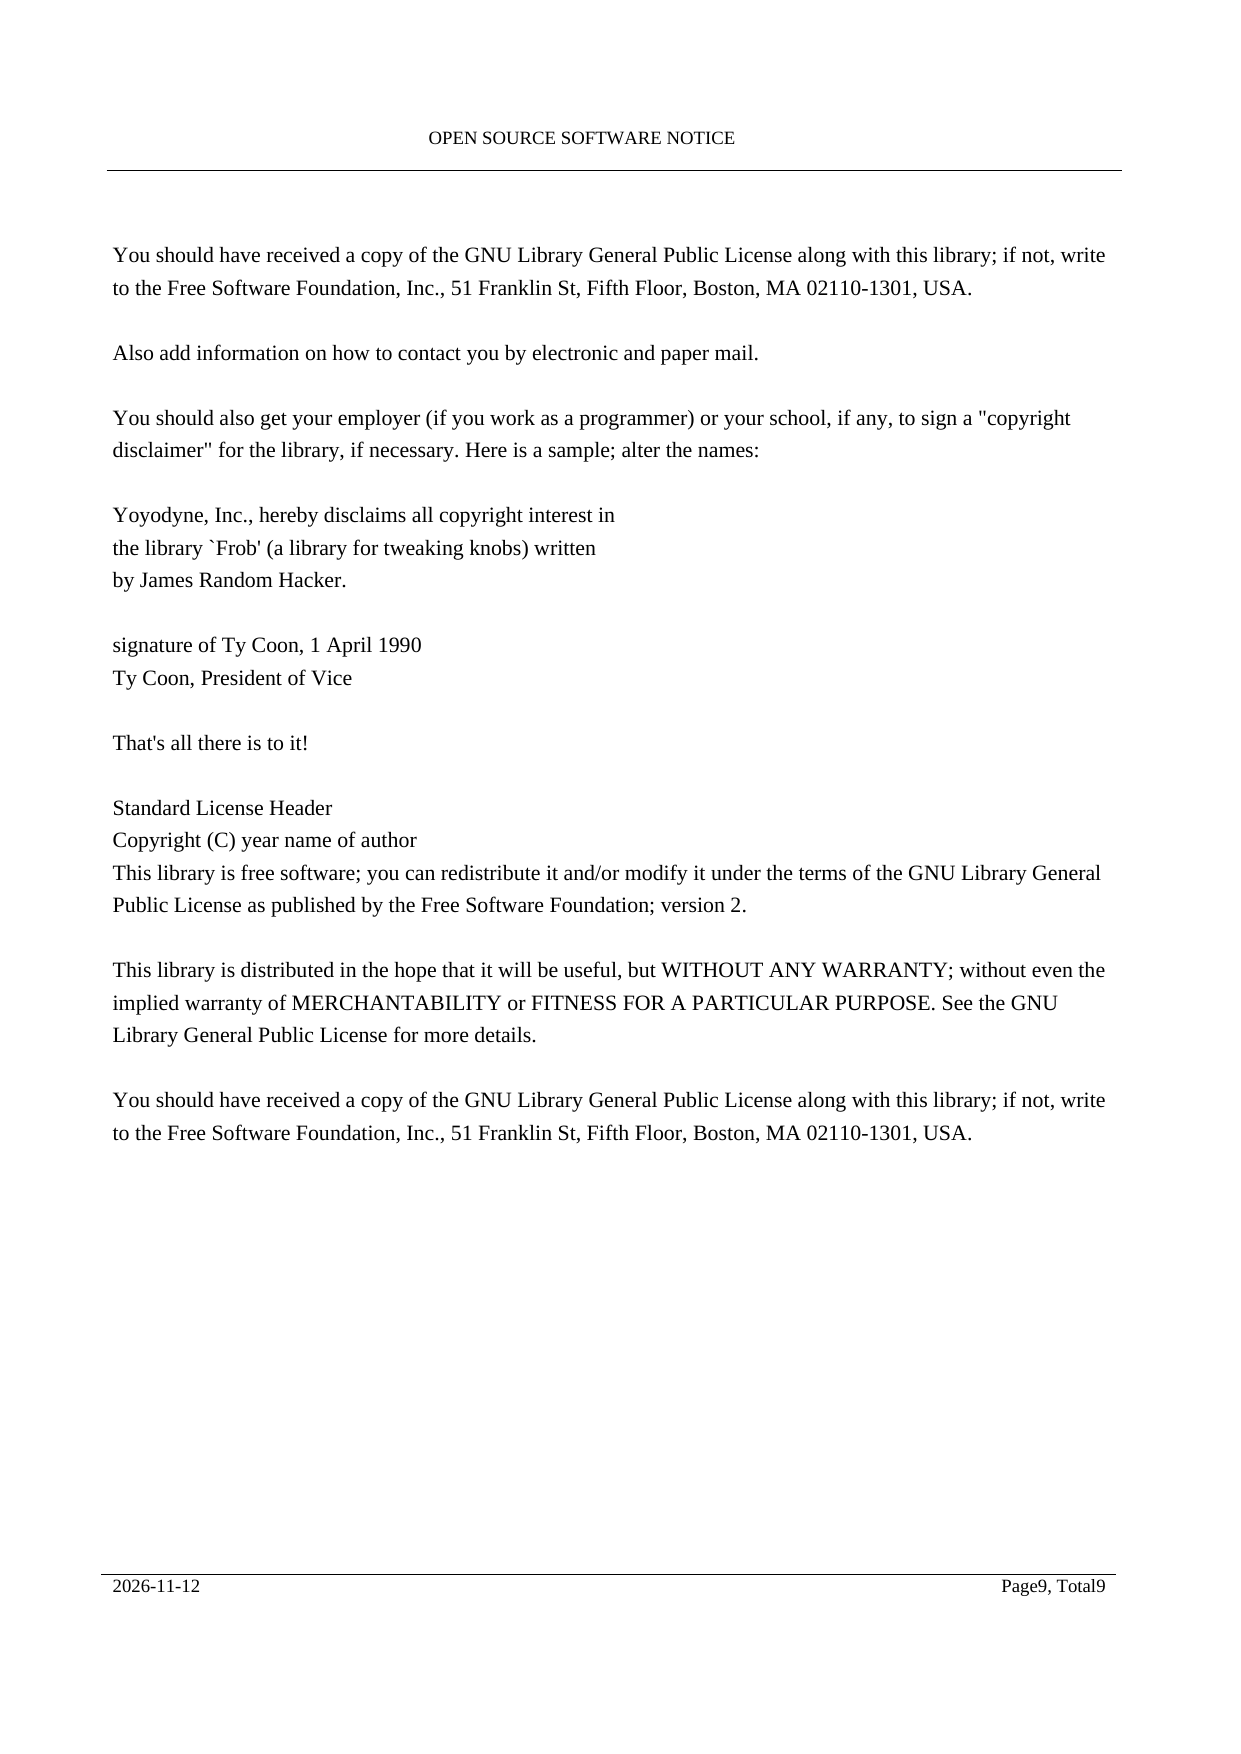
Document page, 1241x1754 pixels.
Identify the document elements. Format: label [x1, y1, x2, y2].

text [112, 206, 1128, 1149]
